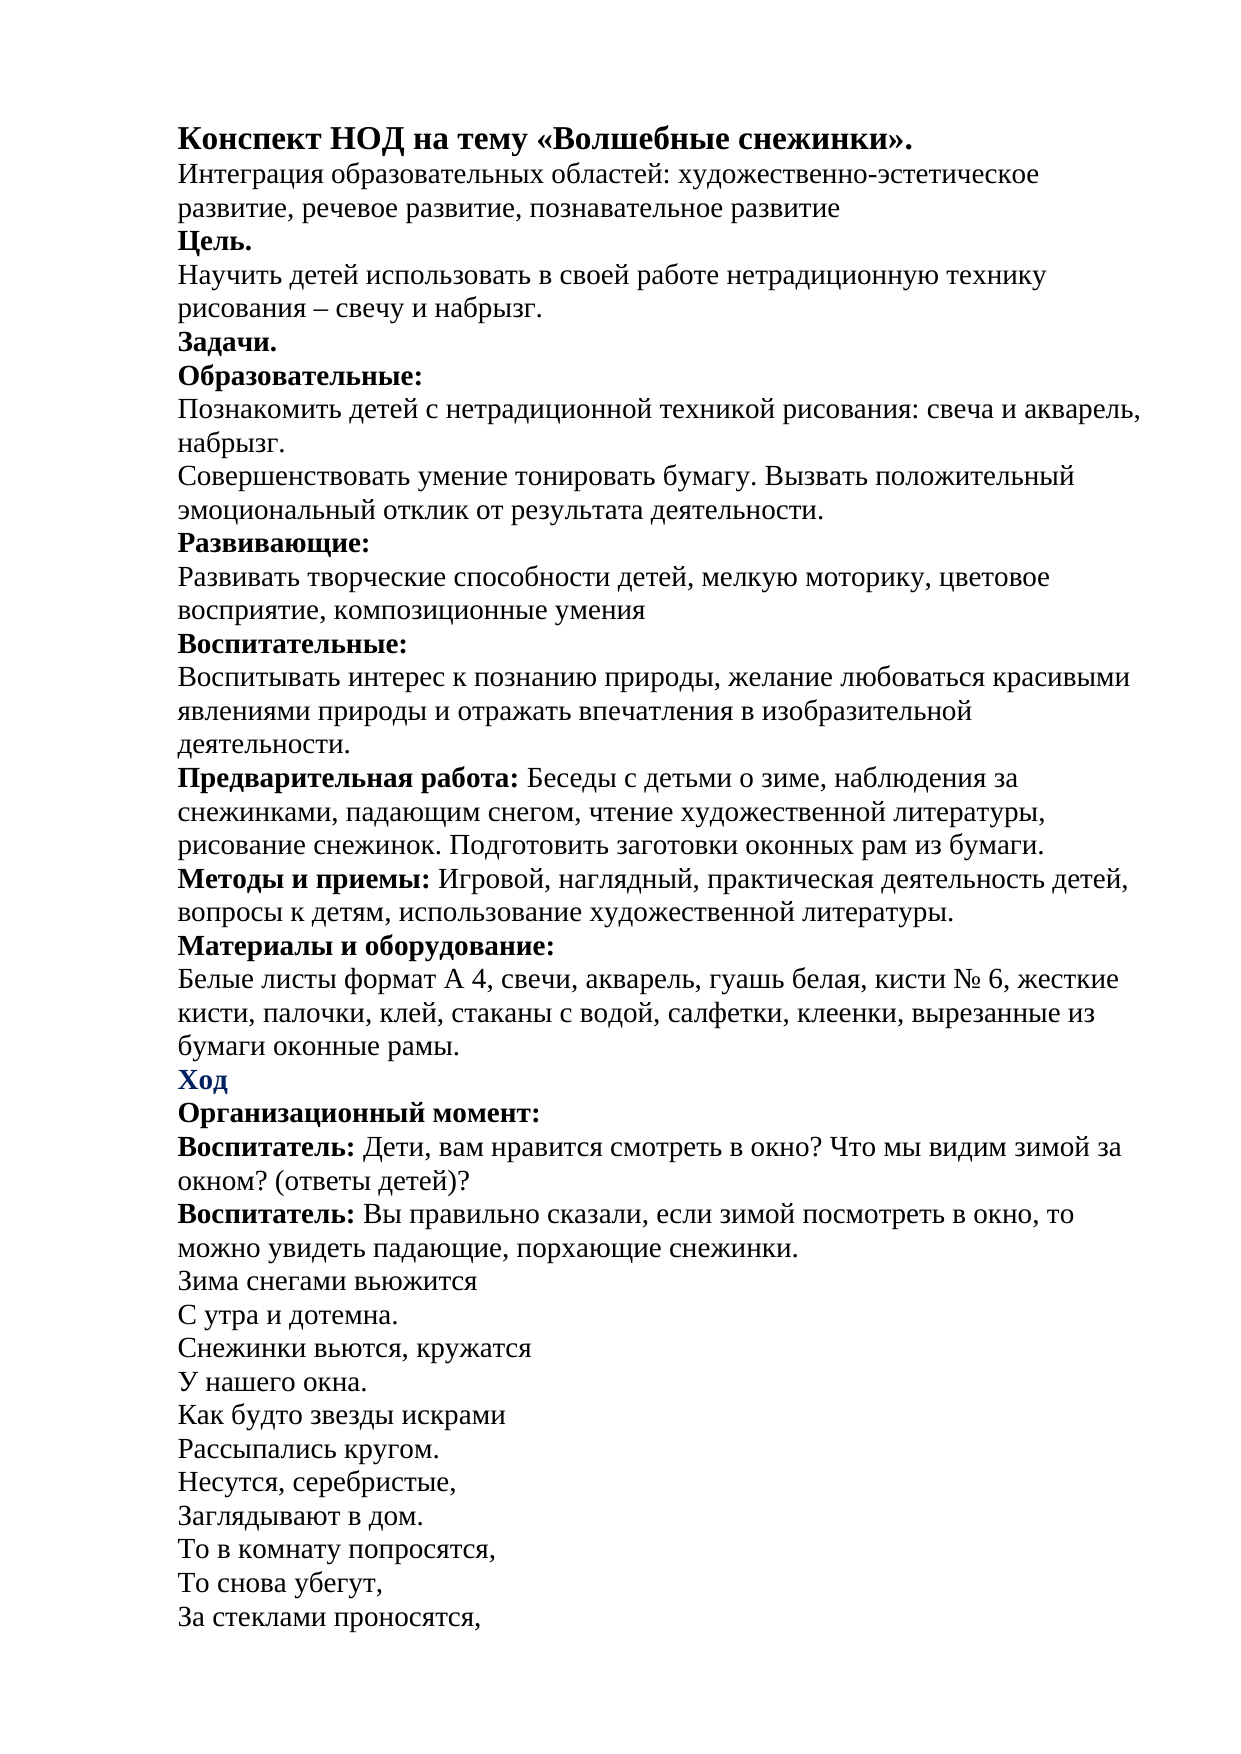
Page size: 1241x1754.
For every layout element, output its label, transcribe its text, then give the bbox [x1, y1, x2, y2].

text Заглядывают в дом. [177, 1498, 1152, 1532]
text Зима снегами вьюжится [177, 1263, 1152, 1297]
text Воспитывать интерес к познанию природы, желание любоваться красивыми явлениями природы и отражать впечатления в изобразительной деятельности. [177, 659, 1152, 760]
text Воспитатель: Дети, вам нравится смотреть в окно? Что мы видим зимой за окном? (ответы детей)? [177, 1129, 1152, 1196]
text За стеклами проносятся, [177, 1599, 1152, 1632]
text То в комнату попросятся, [177, 1532, 1152, 1565]
text Предварительная работа: Беседы с детьми о зиме, наблюдения за снежинками, падающим снегом, чтение художественной литературы, рисование снежинок. Подготовить заготовки оконных рам из бумаги. [177, 760, 1152, 861]
text Совершенствовать умение тонировать бумагу. Вызвать положительный эмоциональный отклик от результата деятельности. [177, 458, 1152, 525]
text Цель. [177, 223, 1152, 257]
text Как будто звезды искрами [177, 1397, 1152, 1431]
text Задачи. [177, 324, 1152, 358]
text Рассыпались кругом. [177, 1431, 1152, 1464]
text Познакомить детей с нетрадиционной техникой рисования: свеча и акварель, набрызг. [177, 391, 1152, 458]
text Снежинки вьются, кружатся [177, 1330, 1152, 1364]
text Несутся, серебристые, [177, 1464, 1152, 1498]
text У нашего окна. [177, 1364, 1152, 1397]
text Организационный момент: [177, 1096, 1152, 1129]
text Воспитательные: [177, 626, 1152, 659]
text Конспект НОД на тему «Волшебные снежинки». [177, 118, 1152, 156]
text Методы и приемы: Игровой, наглядный, практическая деятельность детей, вопросы к детям, использование художественной литературы. [177, 861, 1152, 928]
text То снова убегут, [177, 1565, 1152, 1599]
text Материалы и оборудование: [177, 928, 1152, 961]
text Научить детей использовать в своей работе нетрадиционную технику рисования – свечу и набрызг. [177, 257, 1152, 324]
text Развивать творческие способности детей, мелкую моторику, цветовое восприятие, композиционные умения [177, 559, 1152, 626]
text Белые листы формат А 4, свечи, акварель, гуашь белая, кисти № 6, жесткие кисти, палочки, клей, стаканы с водой, салфетки, клеенки, вырезанные из бумаги оконные рамы. [177, 961, 1152, 1062]
text С утра и дотемна. [177, 1297, 1152, 1330]
text Развивающие: [177, 525, 1152, 559]
text Воспитатель: Вы правильно сказали, если зимой посмотреть в окно, то можно увидеть падающие, порхающие снежинки. [177, 1196, 1152, 1263]
text Интеграция образовательных областей: художественно-эстетическое развитие, речевое развитие, познавательное развитие [177, 156, 1152, 223]
text Ход [177, 1062, 1152, 1096]
text Образовательные: [177, 358, 1152, 391]
